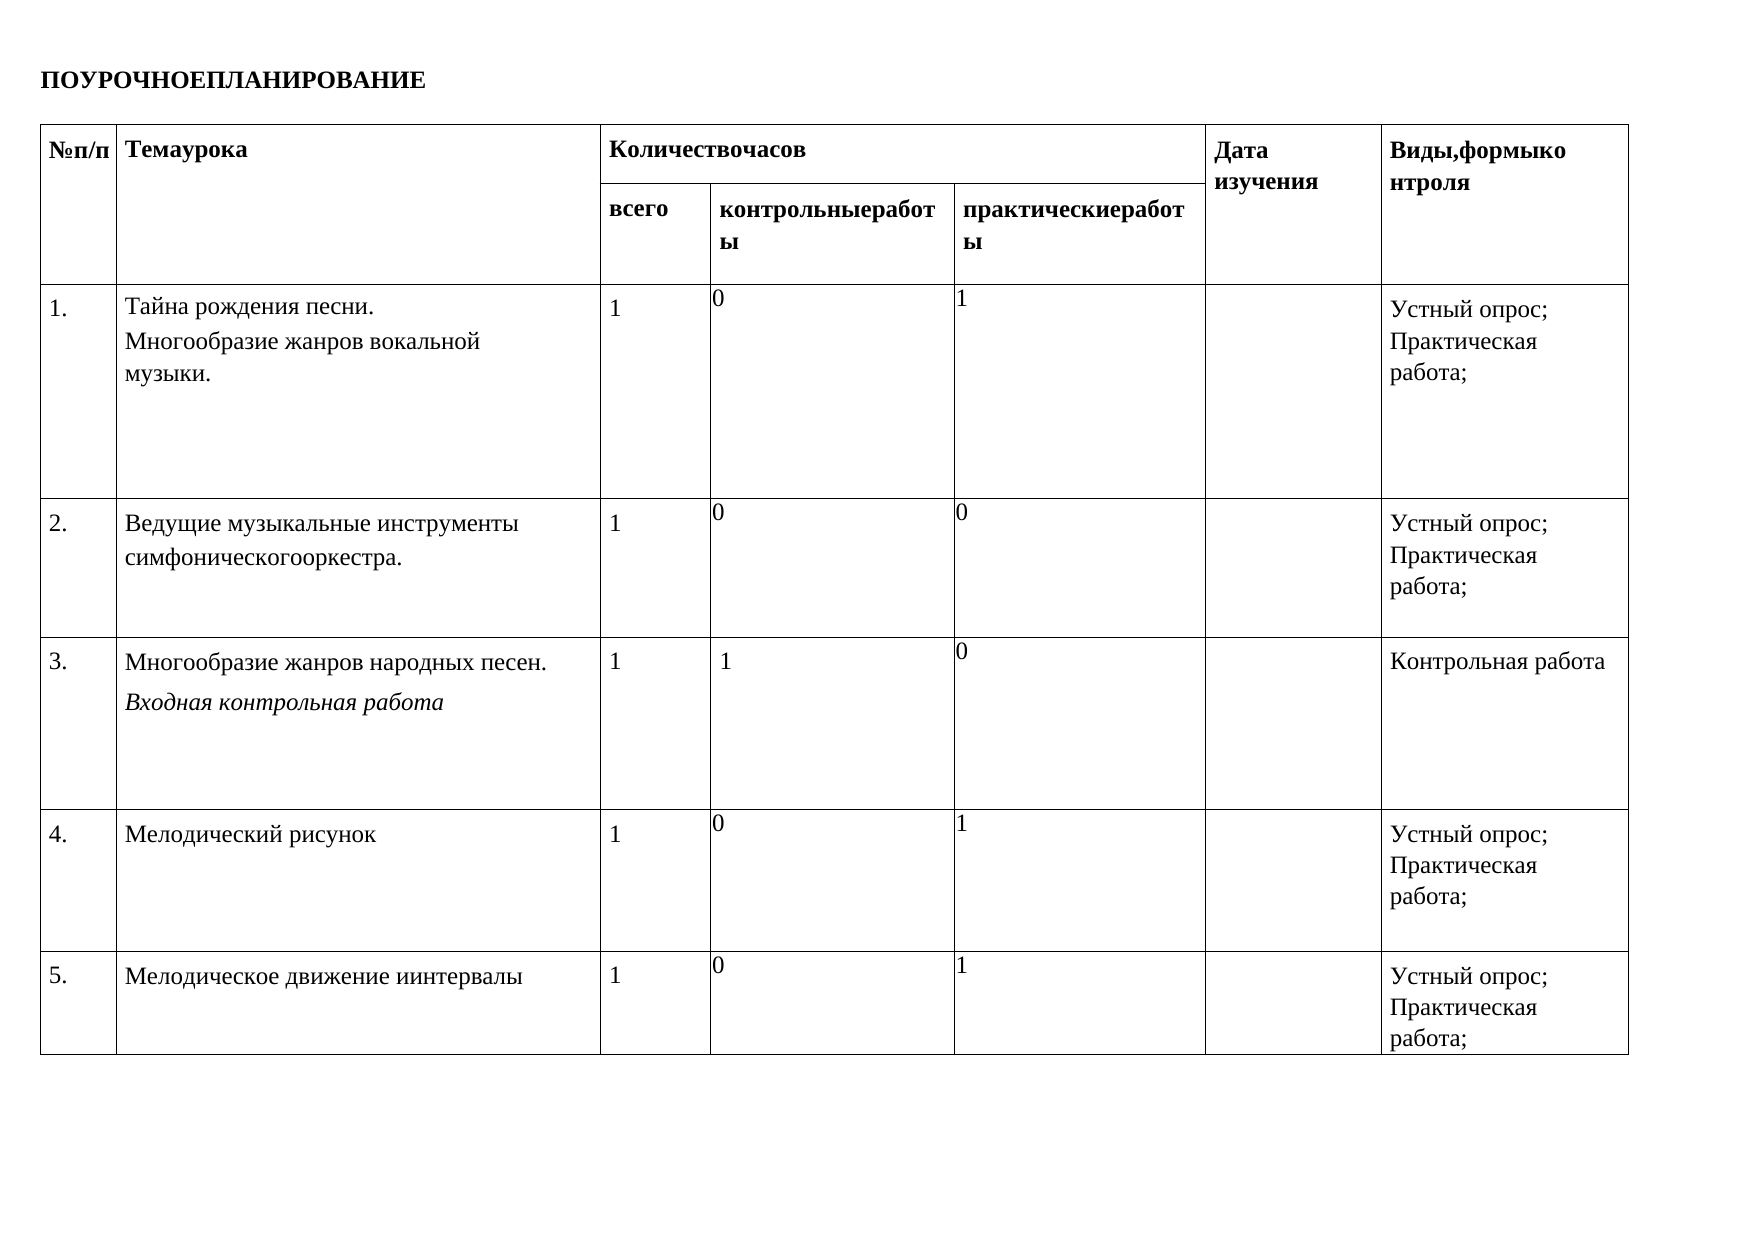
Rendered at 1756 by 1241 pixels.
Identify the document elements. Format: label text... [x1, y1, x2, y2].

table_cell 1 [601, 810, 710, 951]
table_header Темаурока [117, 125, 600, 284]
table_cell практическиеработы [955, 184, 1205, 284]
table_cell [1206, 952, 1381, 1054]
table_cell Тайна рождения песни. Многообразие жанров вокальной музыки. [117, 285, 600, 498]
table_cell 1 [711, 638, 954, 809]
table_cell 0 [711, 499, 954, 637]
table_cell 1 [601, 499, 710, 637]
table_cell Устный опрос; Практическая работа; [1382, 499, 1628, 637]
table_cell 2. [41, 499, 116, 637]
table_cell Мелодическое движение иинтервалы [117, 952, 600, 1054]
table_cell 0 [711, 285, 954, 498]
table_cell 3. [41, 638, 116, 809]
table_cell [1206, 638, 1381, 809]
table_cell 5. [41, 952, 116, 1054]
table_cell Контрольная работа [1382, 638, 1628, 809]
table_cell 4. [41, 810, 116, 951]
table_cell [1382, 952, 1628, 1054]
table_cell 1 [955, 952, 1205, 1054]
text ПОУРОЧНОЕПЛАНИРОВАНИЕ [40, 66, 1703, 94]
table_cell 0 [955, 638, 1205, 809]
table_cell Устный опрос; Практическая работа; [1382, 285, 1628, 498]
table_cell Устный опрос; Практическая работа; [1382, 810, 1628, 951]
table_cell Мелодический рисунок [117, 810, 600, 951]
table_cell 1 [601, 638, 710, 809]
table_cell 0 [955, 499, 1205, 637]
table_cell [1206, 285, 1381, 498]
table_header Количествочасов [601, 125, 1205, 183]
table_cell Ведущие музыкальные инструменты симфоническогооркестра. [117, 499, 600, 637]
table_cell контрольныеработы [711, 184, 954, 284]
table_cell 1 [955, 285, 1205, 498]
table_cell всего [601, 184, 710, 284]
table_cell 0 [711, 952, 954, 1054]
table_header Виды,формыконтроля [1382, 125, 1628, 284]
table_cell 0 [711, 810, 954, 951]
table_cell [1206, 499, 1381, 637]
table_cell 1 [601, 952, 710, 1054]
table_cell [1206, 810, 1381, 951]
table_cell 1 [955, 810, 1205, 951]
table_cell 1 [601, 285, 710, 498]
table_cell 1. [41, 285, 116, 498]
table_header №п/п [41, 125, 116, 284]
table_cell Многообразие жанров народных песен. Входная контрольная работа [117, 638, 600, 809]
table_header Дата изучения [1206, 125, 1381, 284]
